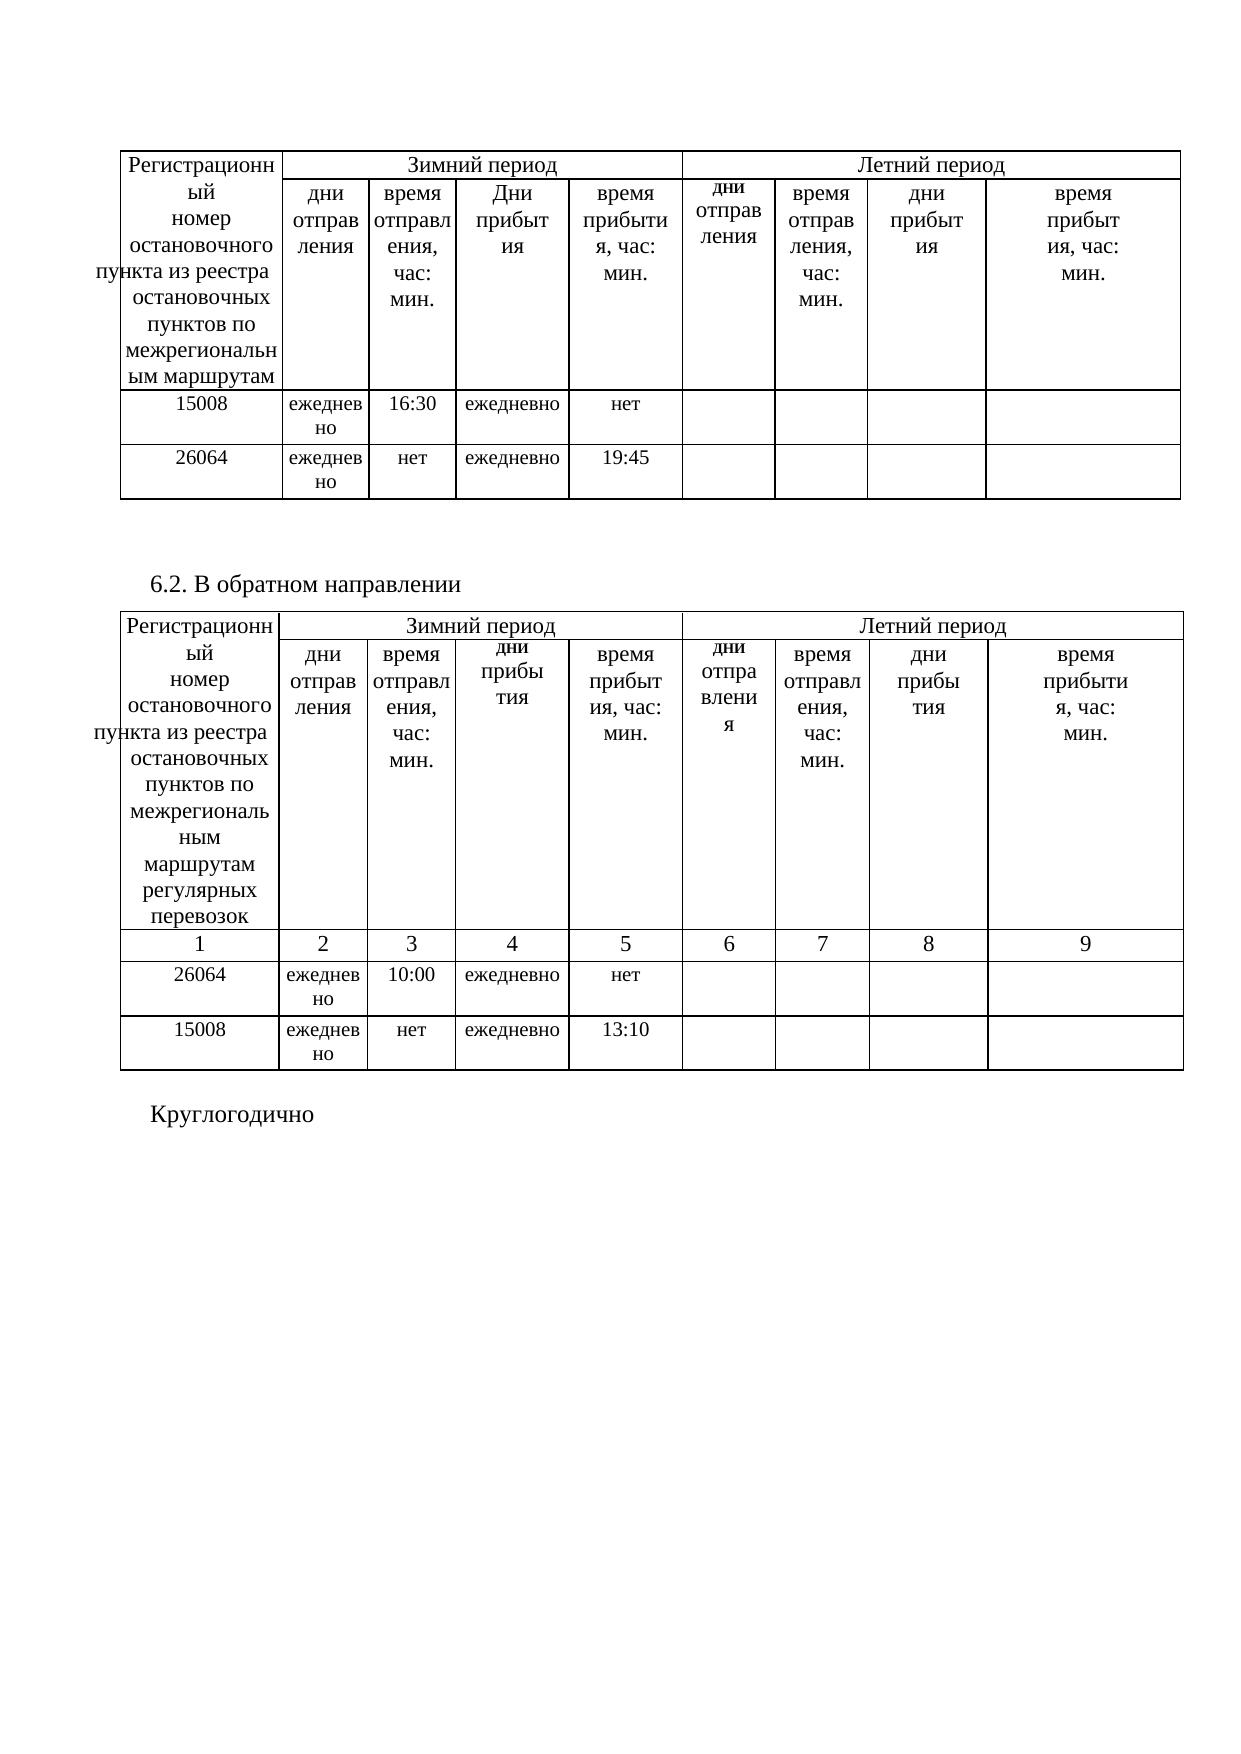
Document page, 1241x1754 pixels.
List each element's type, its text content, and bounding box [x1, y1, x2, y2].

table_header Регистрационный номер остановочного пункта из реестра остановочных пунктов по межрегиональным маршрутам регулярных перевозок [121, 612, 279, 929]
table_cell дни прибы тия [870, 640, 987, 929]
text 6.2. В обратном направлении [150, 569, 1090, 598]
table_cell время отправ ления, час: мин. [776, 180, 867, 389]
table_cell [776, 1017, 869, 1069]
table_cell 4 [456, 930, 568, 961]
table_cell [683, 391, 774, 444]
table_cell [776, 391, 867, 444]
table_header Зимний период [280, 612, 682, 639]
table_cell нет [368, 1017, 455, 1069]
table_cell время отправл ения, час: мин. [776, 640, 869, 929]
table_cell [987, 445, 1180, 498]
table_cell 5 [570, 930, 682, 961]
table_cell нет [370, 445, 455, 498]
table_cell время отправл ения, час: мин. [368, 640, 455, 929]
table_cell ежедневно [457, 391, 568, 444]
table_cell 7 [776, 930, 869, 961]
table_cell [870, 1017, 987, 1069]
table_cell время прибыти я, час: мин. [989, 640, 1183, 929]
table_cell ежедневно [456, 1017, 568, 1069]
table_header Зимний период [283, 152, 682, 178]
table_cell ДНИ отпра влени я [683, 640, 775, 929]
table_cell Дни прибыт ия [457, 180, 568, 389]
table_cell 13:10 [570, 1017, 682, 1069]
text Круглогодично [150, 1099, 1090, 1128]
table_header Летний период [683, 152, 1180, 178]
table_cell дни отправ ления [280, 640, 367, 929]
table_cell 26064 [121, 445, 282, 498]
table_cell 3 [368, 930, 455, 961]
table_cell 1 [121, 930, 278, 961]
table_header Летний период [683, 612, 1183, 639]
table_cell [683, 1017, 775, 1069]
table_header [121, 152, 282, 389]
table_cell [683, 962, 775, 1015]
table_cell ежедневно [283, 391, 368, 444]
table_cell ежедневно [457, 445, 568, 498]
table_cell [776, 962, 869, 1015]
table_cell дни отправ ления [283, 180, 368, 389]
table_cell ежедневно [456, 962, 568, 1015]
table_cell ДНИ отправ ления [683, 180, 774, 389]
table_cell 10:00 [368, 962, 455, 1015]
table_cell 9 [989, 930, 1183, 961]
table_cell 26064 [121, 962, 278, 1015]
table_cell [868, 391, 985, 444]
table_cell нет [570, 391, 682, 444]
table_cell ежедневно [283, 445, 368, 498]
table_cell 19:45 [570, 445, 682, 498]
table_cell время прибыт ия, час: мин. [570, 640, 682, 929]
table_cell 6 [683, 930, 775, 961]
table_cell [683, 445, 774, 498]
table_cell [776, 445, 867, 498]
table_cell ежедневно [280, 1017, 367, 1069]
table_cell время прибыт ия, час: мин. [987, 180, 1180, 389]
table_cell [989, 1017, 1183, 1069]
table_cell ДНИ прибы тия [456, 640, 568, 929]
table_cell 16:30 [370, 391, 455, 444]
table_cell ежедневно [280, 962, 367, 1015]
table_cell [868, 445, 985, 498]
table_cell [989, 962, 1183, 1015]
table_cell нет [570, 962, 682, 1015]
table_cell [870, 962, 987, 1015]
table_cell время прибыти я, час: мин. [570, 180, 682, 389]
table_cell время отправл ения, час: мин. [370, 180, 455, 389]
table_cell 8 [870, 930, 987, 961]
table_cell дни прибыт ия [868, 180, 985, 389]
table_cell [987, 391, 1180, 444]
table_cell 15008 [121, 1017, 278, 1069]
table_cell 15008 [121, 391, 282, 444]
table_cell 2 [280, 930, 367, 961]
